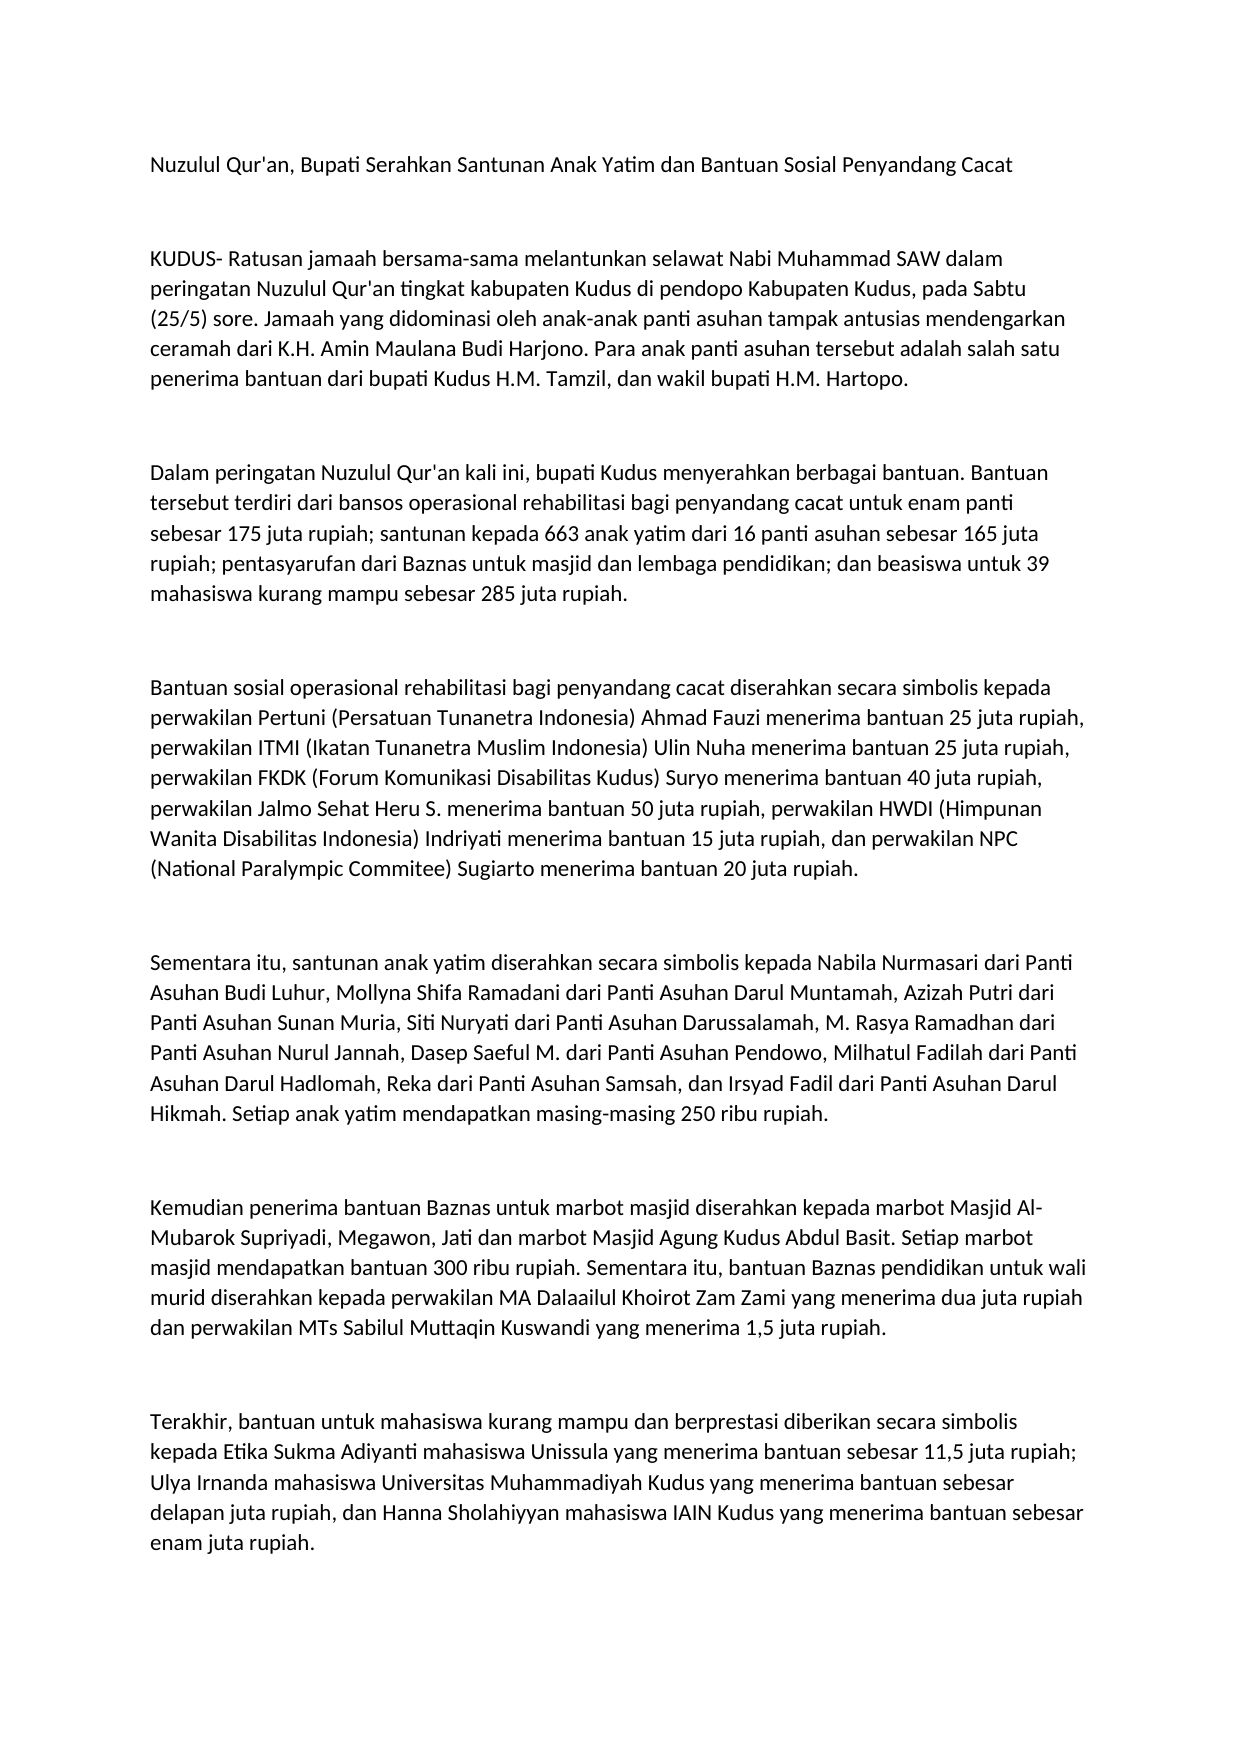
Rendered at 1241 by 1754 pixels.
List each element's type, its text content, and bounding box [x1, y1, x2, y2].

text Bantuan sosial operasional rehabilitasi bagi penyandang cacat diserahkan secara simbolis kepada perwakilan Pertuni (Persatuan Tunanetra Indonesia) Ahmad Fauzi menerima bantuan 25 juta rupiah, perwakilan ITMI (Ikatan Tunanetra Muslim Indonesia) Ulin Nuha menerima bantuan 25 juta rupiah, perwakilan FKDK (Forum Komunikasi Disabilitas Kudus) Suryo menerima bantuan 40 juta rupiah, perwakilan Jalmo Sehat Heru S. menerima bantuan 50 juta rupiah, perwakilan HWDI (Himpunan Wanita Disabilitas Indonesia) Indriyati menerima bantuan 15 juta rupiah, dan perwakilan NPC (National Paralympic Commitee) Sugiarto menerima bantuan 20 juta rupiah. [150, 673, 1090, 882]
text Dalam peringatan Nuzulul Qur'an kali ini, bupati Kudus menyerahkan berbagai bantuan. Bantuan tersebut terdiri dari bansos operasional rehabilitasi bagi penyandang cacat untuk enam panti sebesar 175 juta rupiah; santunan kepada 663 anak yatim dari 16 panti asuhan sebesar 165 juta rupiah; pentasyarufan dari Baznas untuk masjid dan lembaga pendidikan; dan beasiswa untuk 39 mahasiswa kurang mampu sebesar 285 juta rupiah. [150, 458, 1090, 607]
text Terakhir, bantuan untuk mahasiswa kurang mampu dan berprestasi diberikan secara simbolis kepada Etika Sukma Adiyanti mahasiswa Unissula yang menerima bantuan sebesar 11,5 juta rupiah; Ulya Irnanda mahasiswa Universitas Muhammadiyah Kudus yang menerima bantuan sebesar delapan juta rupiah, dan Hanna Sholahiyyan mahasiswa IAIN Kudus yang menerima bantuan sebesar enam juta rupiah. [150, 1407, 1090, 1556]
text Kemudian penerima bantuan Baznas untuk marbot masjid diserahkan kepada marbot Masjid Al-Mubarok Supriyadi, Megawon, Jati dan marbot Masjid Agung Kudus Abdul Basit. Setiap marbot masjid mendapatkan bantuan 300 ribu rupiah. Sementara itu, bantuan Baznas pendidikan untuk wali murid diserahkan kepada perwakilan MA Dalaailul Khoirot Zam Zami yang menerima dua juta rupiah dan perwakilan MTs Sabilul Muttaqin Kuswandi yang menerima 1,5 juta rupiah. [150, 1193, 1090, 1342]
text Sementara itu, santunan anak yatim diserahkan secara simbolis kepada Nabila Nurmasari dari Panti Asuhan Budi Luhur, Mollyna Shifa Ramadani dari Panti Asuhan Darul Muntamah, Azizah Putri dari Panti Asuhan Sunan Muria, Siti Nuryati dari Panti Asuhan Darussalamah, M. Rasya Ramadhan dari Panti Asuhan Nurul Jannah, Dasep Saeful M. dari Panti Asuhan Pendowo, Milhatul Fadilah dari Panti Asuhan Darul Hadlomah, Reka dari Panti Asuhan Samsah, dan Irsyad Fadil dari Panti Asuhan Darul Hikmah. Setiap anak yatim mendapatkan masing-masing 250 ribu rupiah. [150, 948, 1090, 1127]
text KUDUS- Ratusan jamaah bersama-sama melantunkan selawat Nabi Muhammad SAW dalam peringatan Nuzulul Qur'an tingkat kabupaten Kudus di pendopo Kabupaten Kudus, pada Sabtu (25/5) sore. Jamaah yang didominasi oleh anak-anak panti asuhan tampak antusias mendengarkan ceramah dari K.H. Amin Maulana Budi Harjono. Para anak panti asuhan tersebut adalah salah satu penerima bantuan dari bupati Kudus H.M. Tamzil, dan wakil bupati H.M. Hartopo. [150, 244, 1090, 393]
text Nuzulul Qur'an, Bupati Serahkan Santunan Anak Yatim dan Bantuan Sosial Penyandang Cacat [150, 150, 1090, 178]
